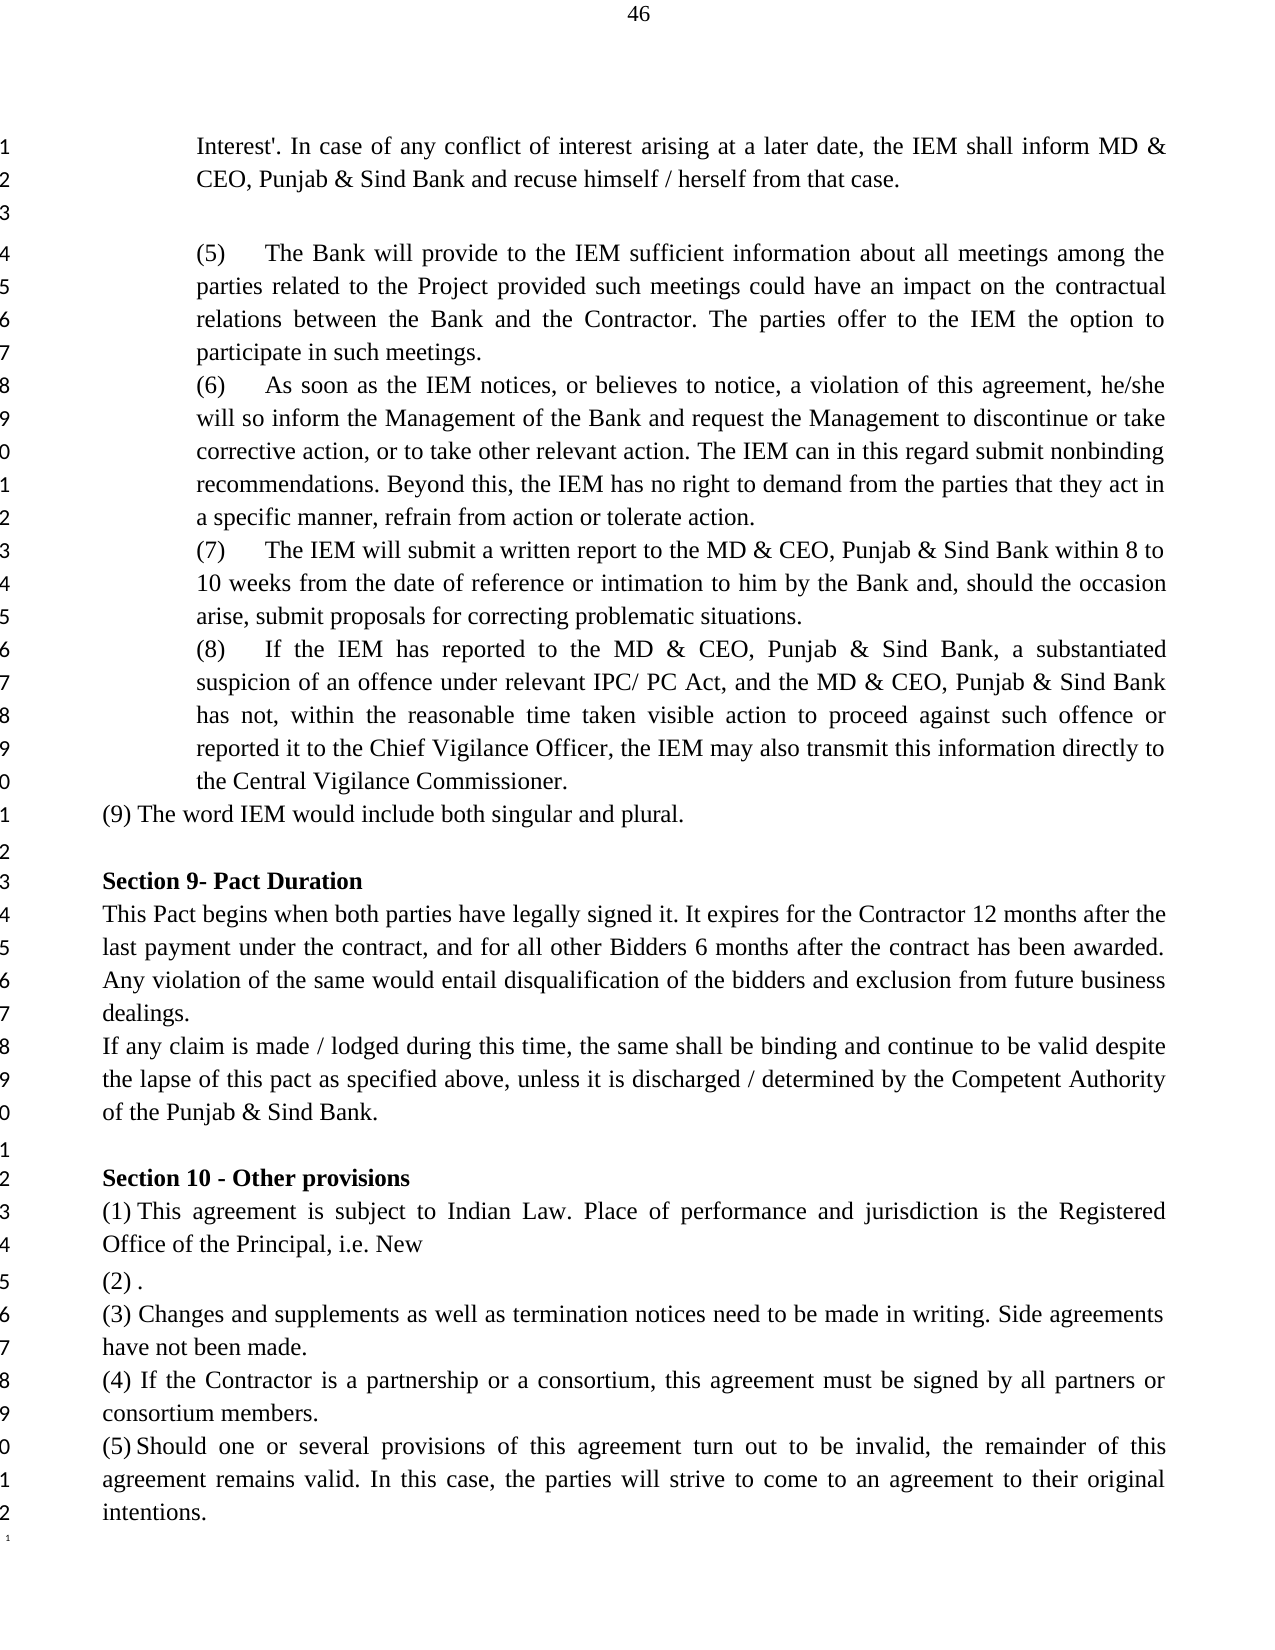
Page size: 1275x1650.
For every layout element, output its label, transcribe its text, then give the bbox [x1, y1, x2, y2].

list This agreement is subject to Indian Law. Place of performance and jurisdiction is the Registered Office of the Principal, i.e. New [102, 1196, 1166, 1258]
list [196, 131, 1167, 193]
list The IEM will submit a written report to the MD & CEO, Punjab & Sind Bank within 8 to 10 weeks from the date of reference or intimation to him by the Bank and, should the occasion arise, submit proposals for correcting problematic situations. [196, 535, 1167, 630]
text If any claim is made / lodged during this time, the same shall be binding and continue to be valid despite the lapse of this pact as specified above, unless it is discharged / determined by the Competent Authority of the Punjab & Sind Bank. [102, 1031, 1167, 1126]
list The word IEM would include both singular and plural. [102, 799, 1237, 828]
list If the Contractor is a partnership or a consortium, this agreement must be signed by all partners or consortium members. [102, 1365, 1166, 1427]
text This Pact begins when both parties have legally signed it. It expires for the Contractor 12 months after the last payment under the contract, and for all other Bidders 6 months after the contract has been awarded. Any violation of the same would entail disqualification of the bidders and exclusion from future business dealings. [102, 899, 1166, 1027]
subtitle Section 10 - Other provisions [102, 1163, 1237, 1192]
list . [102, 1266, 1166, 1294]
subtitle Section 9- Pact Duration [102, 866, 1237, 895]
list If the IEM has reported to the MD & CEO, Punjab & Sind Bank, a substantiated suspicion of an offence under relevant IPC/ PC Act, and the MD & CEO, Punjab & Sind Bank has not, within the reasonable time taken visible action to proceed against such offence or reported it to the Chief Vigilance Officer, the IEM may also transmit this information directly to the Central Vigilance Commissioner. [196, 634, 1167, 795]
list As soon as the IEM notices, or believes to notice, a violation of this agreement, he/she will so inform the Management of the Bank and request the Management to discontinue or take corrective action, or to take other relevant action. The IEM can in this regard submit nonbinding recommendations. Beyond this, the IEM has no right to demand from the parties that they act in a specific manner, refrain from action or tolerate action. [196, 370, 1166, 531]
list The Bank will provide to the IEM sufficient information about all meetings among the parties related to the Project provided such meetings could have an impact on the contractual relations between the Bank and the Contractor. The parties offer to the IEM the option to participate in such meetings. [196, 238, 1166, 366]
list Should one or several provisions of this agreement turn out to be invalid, the remainder of this agreement remains valid. In this case, the parties will strive to come to an agreement to their original intentions. [102, 1431, 1166, 1526]
list Changes and supplements as well as termination notices need to be made in writing. Side agreements have not been made. [102, 1299, 1166, 1361]
